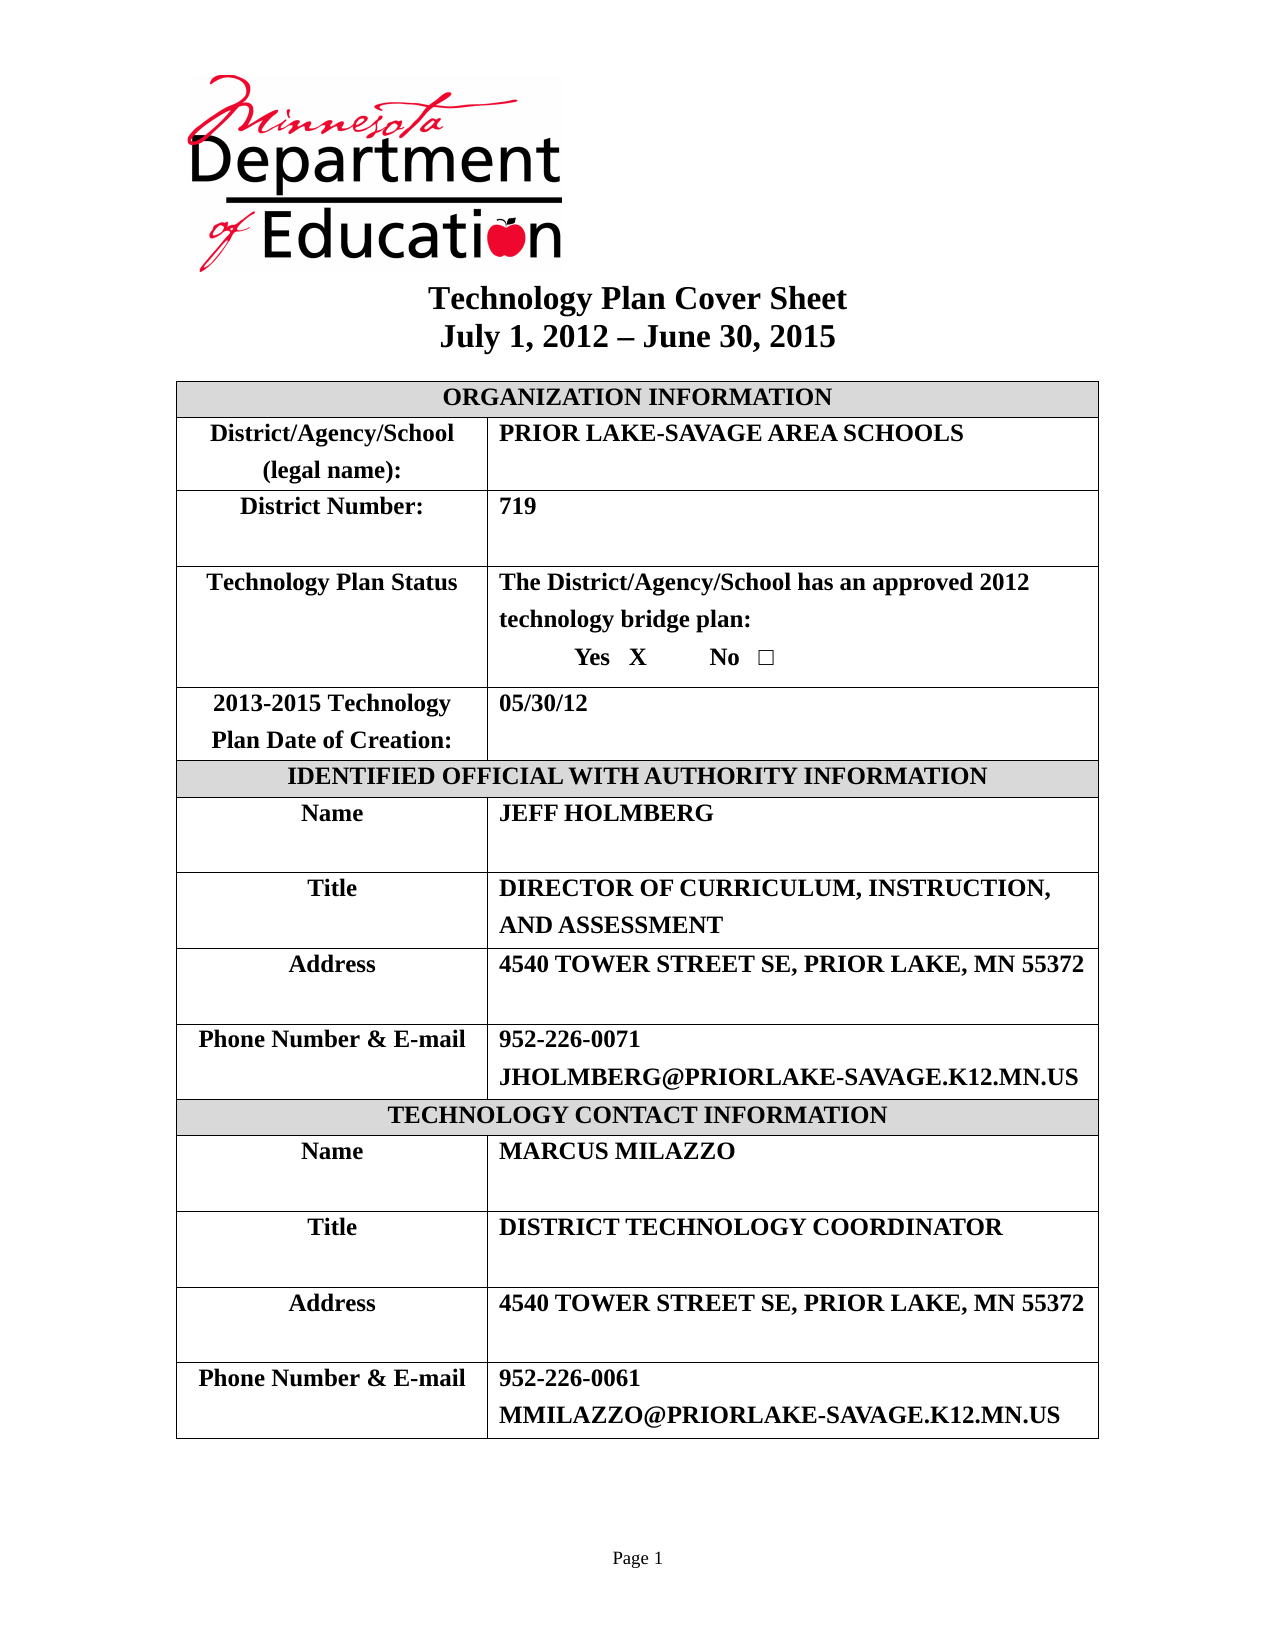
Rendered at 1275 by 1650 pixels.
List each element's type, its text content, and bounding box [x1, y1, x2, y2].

picture [187, 75, 562, 272]
table_cell The District/Agency/School has an approved 2012 technology bridge plan: Yes X No □ [488, 567, 1098, 687]
table_cell 952-226-0071 JHOLMBERG@PRIORLAKE-SAVAGE.K12.MN.US [488, 1025, 1098, 1099]
text Technology Plan Cover Sheet [187, 278, 1087, 317]
table_cell Address [177, 949, 487, 1023]
table_cell Technology Plan Status [177, 567, 487, 687]
table_cell 05/30/12 [488, 688, 1098, 760]
table_cell 2013-2015 Technology Plan Date of Creation: [177, 688, 487, 760]
table_cell JEFF HOLMBERG [488, 798, 1098, 872]
table_cell DIRECTOR OF CURRICULUM, INSTRUCTION, AND ASSESSMENT [488, 873, 1098, 948]
table_cell District/Agency/School (legal name): [177, 418, 487, 490]
table_cell Phone Number & E-mail [177, 1025, 487, 1099]
table_cell TECHNOLOGY CONTACT INFORMATION [177, 1100, 1098, 1135]
table_cell 719 [488, 491, 1098, 566]
table_cell DISTRICT TECHNOLOGY COORDINATOR [488, 1212, 1098, 1287]
table_cell Name [177, 1136, 487, 1211]
table_cell 4540 TOWER STREET SE, PRIOR LAKE, MN 55372 [488, 949, 1098, 1023]
table_cell 4540 TOWER STREET SE, PRIOR LAKE, MN 55372 [488, 1288, 1098, 1362]
table_cell Identified official with authority INFORMATION [177, 761, 1098, 797]
table_header ORGANIZATION INFORMATION [177, 382, 1098, 417]
text July 1, 2012 – June 30, 2015 [187, 317, 1087, 355]
table_cell Name [177, 798, 487, 872]
table_cell Prior Lake-savage area schools [488, 418, 1098, 490]
table_cell Address [177, 1288, 487, 1362]
table_cell Title [177, 873, 487, 948]
table_cell MARCUS MILAZZO [488, 1136, 1098, 1211]
table_cell Phone Number & E-mail [177, 1363, 487, 1438]
table_cell 952-226-0061 MMILAZZO@PRIORLAKE-SAVAGE.K12.MN.US [488, 1363, 1098, 1438]
table_cell District Number: [177, 491, 487, 566]
table_cell Title [177, 1212, 487, 1287]
